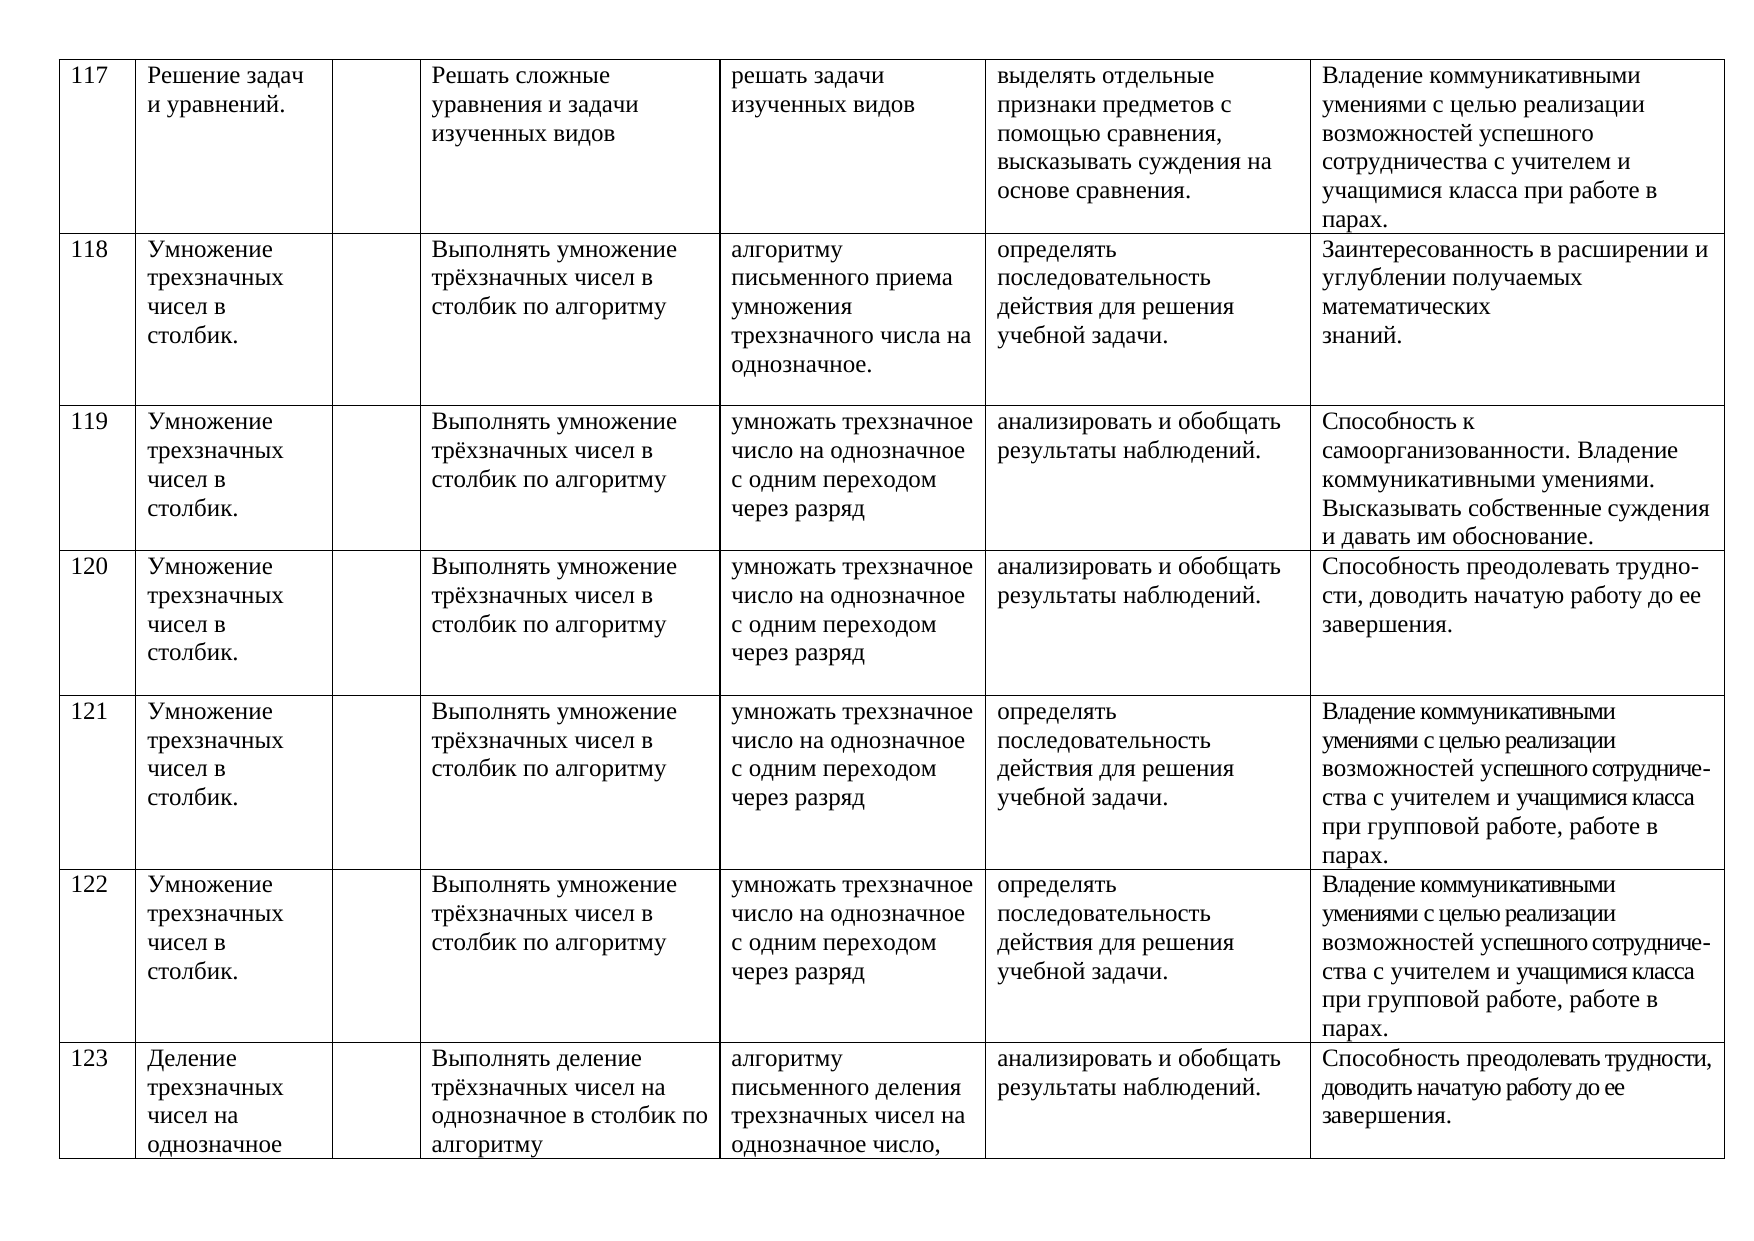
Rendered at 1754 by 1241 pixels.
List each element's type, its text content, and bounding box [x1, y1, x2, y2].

table_cell 120 [60, 551, 135, 695]
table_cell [136, 60, 332, 233]
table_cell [1311, 1043, 1724, 1158]
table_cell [721, 60, 985, 233]
table_cell [333, 234, 420, 405]
table_cell Заинтересованность в расширении и углублении получаемых математических знаний. [1311, 234, 1724, 405]
table_cell Умножение трехзначных чисел в столбик. [136, 551, 332, 695]
table_cell Выполнять умножение трёхзначных чисел в столбик по алгоритму [421, 406, 719, 550]
table_cell Способность к самоорганизованности. Владение коммуникативными умениями. Высказывать собственные суждения и давать им обоснование. [1311, 406, 1724, 550]
table_cell умножать трехзначное число на однозначное с одним переходом через разряд [721, 870, 985, 1042]
table_cell Выполнять умножение трёхзначных чисел в столбик по алгоритму [421, 870, 719, 1042]
table_cell [333, 60, 420, 233]
table_cell [333, 1043, 420, 1158]
table_cell [333, 870, 420, 1042]
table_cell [1311, 60, 1724, 233]
table_cell определять последовательность действия для решения учебной задачи. [986, 696, 1310, 868]
table_cell умножать трехзначное число на однозначное с одним переходом через разряд [721, 696, 985, 868]
table_cell 122 [60, 870, 135, 1042]
table_cell Умножение трехзначных чисел в столбик. [136, 696, 332, 868]
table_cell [986, 60, 1310, 233]
table_cell Умножение трехзначных чисел в столбик. [136, 234, 332, 405]
table_cell Владение коммуникативными умениями с целью реализации возможностей успешного сотрудничества с учителем и учащимися класса при групповой работе, работе в парах. [1311, 870, 1724, 1042]
table_cell алгоритму письменного приема умножения трехзначного числа на однозначное. [721, 234, 985, 405]
table_cell умножать трехзначное число на однозначное с одним переходом через разряд [721, 406, 985, 550]
table_cell 117 [60, 60, 135, 233]
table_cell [421, 1043, 719, 1158]
table_cell 123 [60, 1043, 135, 1158]
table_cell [136, 1043, 332, 1158]
table_cell определять последовательность действия для решения учебной задачи. [986, 234, 1310, 405]
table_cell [721, 1043, 985, 1158]
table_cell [421, 60, 719, 233]
table_cell анализировать и обобщать результаты наблюдений. [986, 406, 1310, 550]
table_cell 118 [60, 234, 135, 405]
table_cell [333, 406, 420, 550]
table_cell [333, 696, 420, 868]
table_cell анализировать и обобщать результаты наблюдений. [986, 551, 1310, 695]
table_cell Умножение трехзначных чисел в столбик. [136, 870, 332, 1042]
table_cell Выполнять умножение трёхзначных чисел в столбик по алгоритму [421, 551, 719, 695]
table_cell [333, 551, 420, 695]
table_cell 121 [60, 696, 135, 868]
table_cell определять последовательность действия для решения учебной задачи. [986, 870, 1310, 1042]
table_cell умножать трехзначное число на однозначное с одним переходом через разряд [721, 551, 985, 695]
table_cell Выполнять умножение трёхзначных чисел в столбик по алгоритму [421, 696, 719, 868]
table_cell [986, 1043, 1310, 1158]
table_cell Владение коммуникативными умениями с целью реализации возможностей успешного сотрудничества с учителем и учащимися класса при групповой работе, работе в парах. [1311, 696, 1724, 868]
table_cell Способность преодолевать трудности, доводить начатую работу до ее завершения. [1311, 551, 1724, 695]
table_cell Умножение трехзначных чисел в столбик. [136, 406, 332, 550]
table_cell Выполнять умножение трёхзначных чисел в столбик по алгоритму [421, 234, 719, 405]
table_cell 119 [60, 406, 135, 550]
